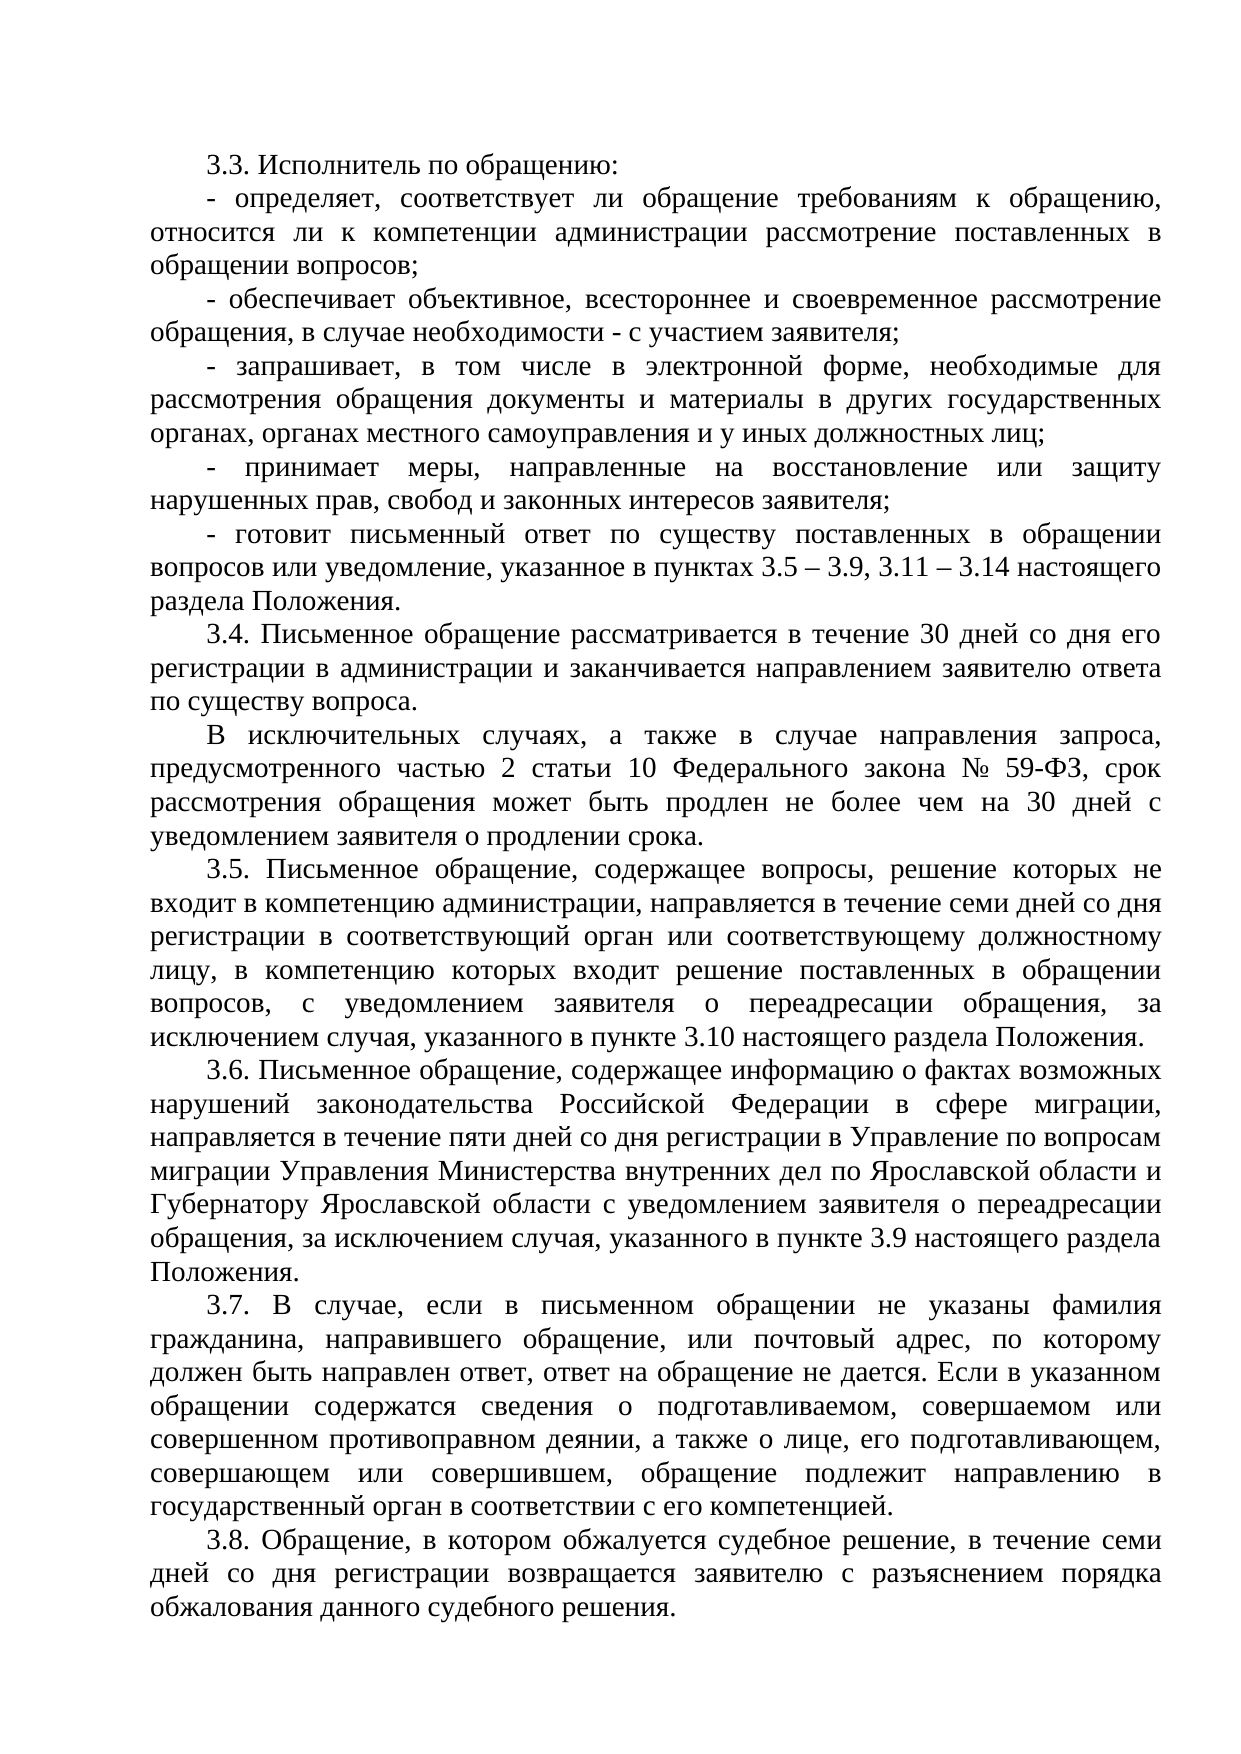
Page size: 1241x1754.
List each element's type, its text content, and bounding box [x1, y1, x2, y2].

text - готовит письменный ответ по существу поставленных в обращении вопросов или уведомление, указанное в пунктах 3.5 – 3.9, 3.11 – 3.14 настоящего раздела Положения. [150, 516, 1162, 616]
text 3.6. Письменное обращение, содержащее информацию о фактах возможных нарушений законодательства Российской Федерации в сфере миграции, направляется в течение пяти дней со дня регистрации в Управление по вопросам миграции Управления Министерства внутренних дел по Ярославской области и Губернатору Ярославской области с уведомлением заявителя о переадресации обращения, за исключением случая, указанного в пункте 3.9 настоящего раздела Положения. [150, 1052, 1162, 1287]
text 3.4. Письменное обращение рассматривается в течение 30 дней со дня его регистрации в администрации и заканчивается направлением заявителю ответа по существу вопроса. [150, 616, 1162, 717]
text 3.7. В случае, если в письменном обращении не указаны фамилия гражданина, направившего обращение, или почтовый адрес, по которому должен быть направлен ответ, ответ на обращение не дается. Если в указанном обращении содержатся сведения о подготавливаемом, совершаемом или совершенном противоправном деянии, а также о лице, его подготавливающем, совершающем или совершившем, обращение подлежит направлению в государственный орган в соответствии с его компетенцией. [150, 1287, 1162, 1522]
text В исключительных случаях, а также в случае направления запроса, предусмотренного частью 2 статьи 10 Федерального закона № 59-ФЗ, срок рассмотрения обращения может быть продлен не более чем на 30 дней с уведомлением заявителя о продлении срока. [150, 717, 1162, 851]
text 3.8. Обращение, в котором обжалуется судебное решение, в течение семи дней со дня регистрации возвращается заявителю с разъяснением порядка обжалования данного судебного решения. [150, 1522, 1162, 1623]
text - определяет, соответствует ли обращение требованиям к обращению, относится ли к компетенции администрации рассмотрение поставленных в обращении вопросов; [150, 180, 1162, 281]
text - принимает меры, направленные на восстановление или защиту нарушенных прав, свобод и законных интересов заявителя; [150, 449, 1162, 516]
text - запрашивает, в том числе в электронной форме, необходимые для рассмотрения обращения документы и материалы в других государственных органах, органах местного самоуправления и у иных должностных лиц; [150, 348, 1162, 449]
text - обеспечивает объективное, всестороннее и своевременное рассмотрение обращения, в случае необходимости - с участием заявителя; [150, 281, 1162, 348]
text 3.5. Письменное обращение, содержащее вопросы, решение которых не входит в компетенцию администрации, направляется в течение семи дней со дня регистрации в соответствующий орган или соответствующему должностному лицу, в компетенцию которых входит решение поставленных в обращении вопросов, с уведомлением заявителя о переадресации обращения, за исключением случая, указанного в пункте 3.10 настоящего раздела Положения. [150, 851, 1162, 1052]
text 3.3. Исполнитель по обращению: [150, 147, 1162, 180]
